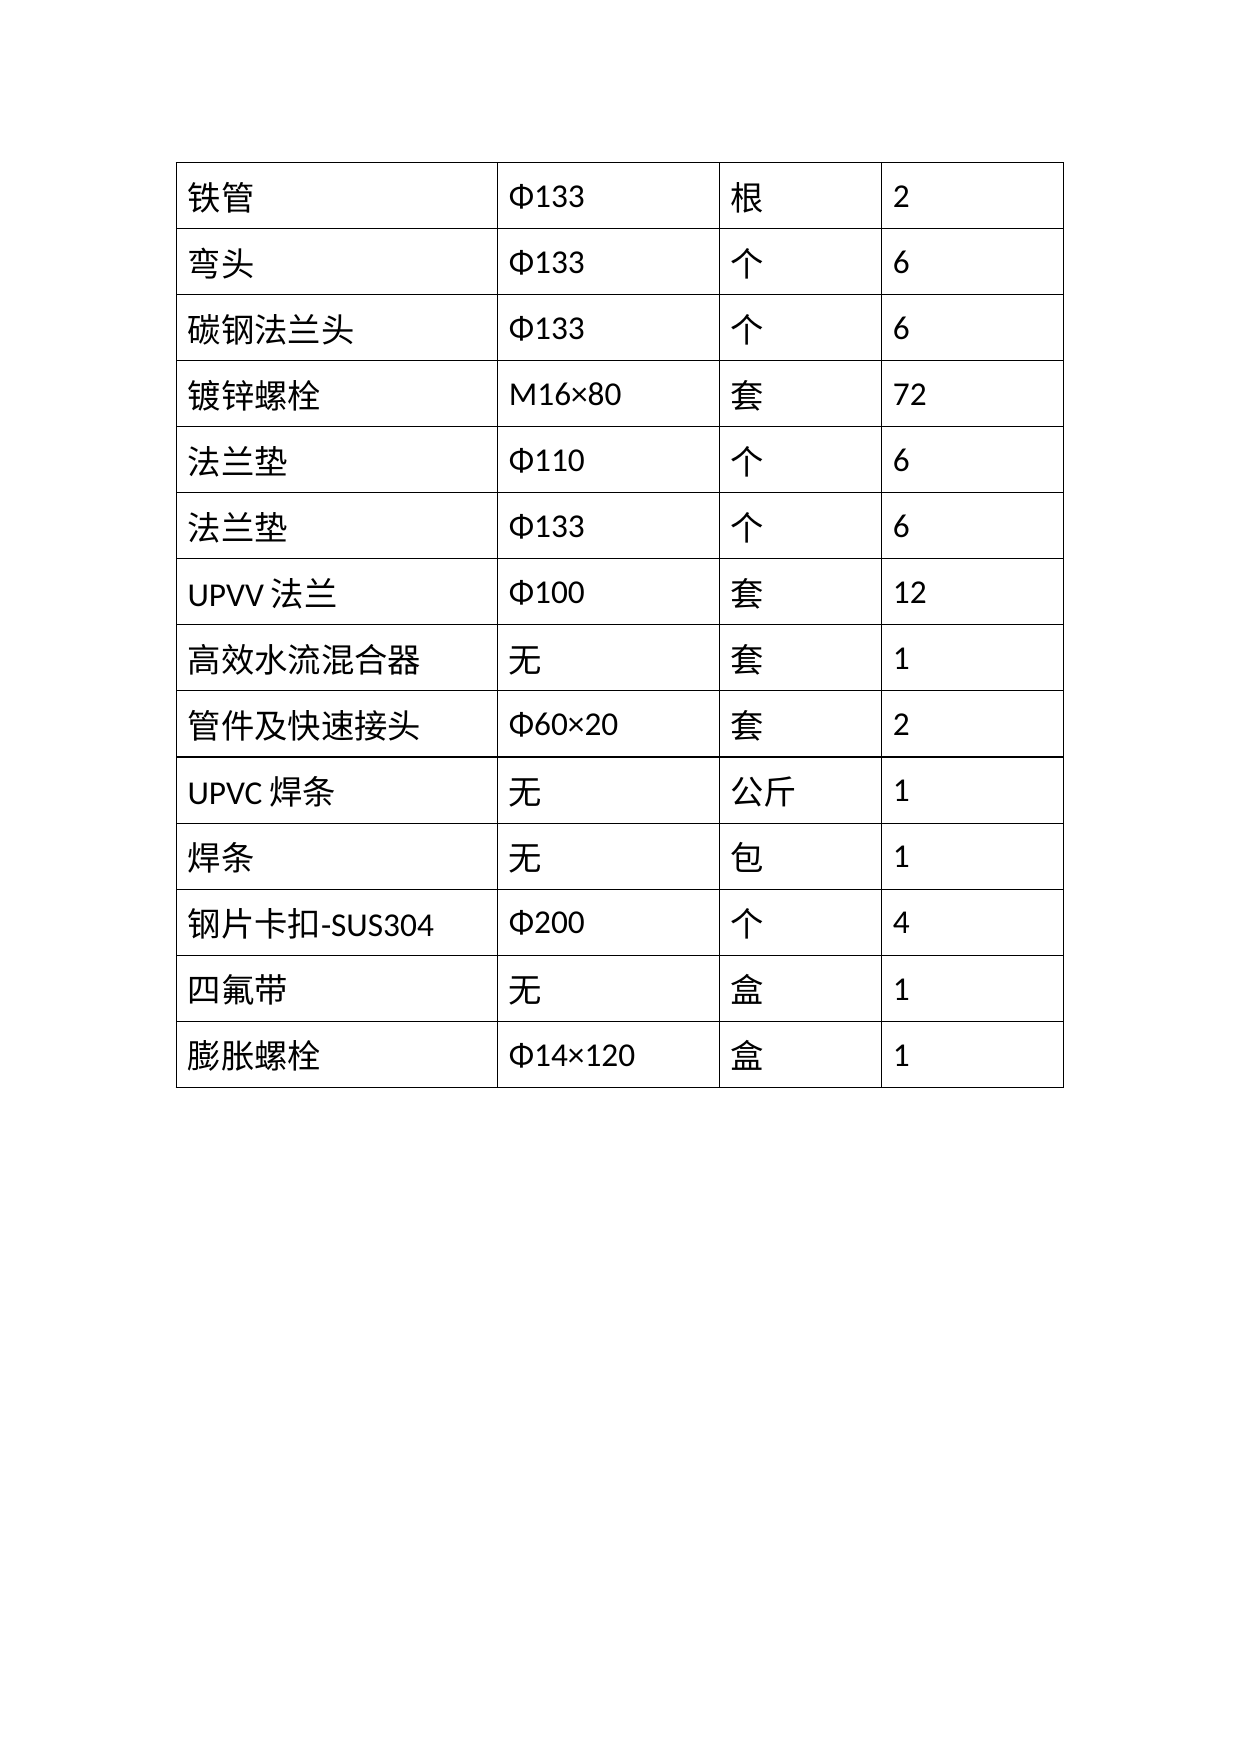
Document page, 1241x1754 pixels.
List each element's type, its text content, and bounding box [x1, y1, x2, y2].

table_cell 1 [882, 824, 1063, 888]
table_cell 焊条 [177, 824, 497, 888]
table_cell 管件及快速接头 [177, 691, 497, 756]
table_cell 2 [882, 691, 1063, 756]
table_cell 铁管 [177, 163, 497, 228]
table_cell 四氟带 [177, 956, 497, 1021]
table_cell Φ133 [498, 163, 719, 228]
table_cell M16×80 [498, 361, 719, 426]
table_cell UPVC焊条 [177, 758, 497, 822]
table_cell Φ60×20 [498, 691, 719, 756]
table_cell 1 [882, 956, 1063, 1021]
table_cell 套 [720, 361, 881, 426]
table_cell 钢片卡扣-SUS304 [177, 890, 497, 954]
table_cell 4 [882, 890, 1063, 954]
table_cell Φ133 [498, 229, 719, 294]
table_cell 1 [882, 1022, 1063, 1087]
table_cell 6 [882, 427, 1063, 492]
table_cell 包 [720, 824, 881, 888]
table_cell 盒 [720, 956, 881, 1021]
table_cell 1 [882, 758, 1063, 822]
table_cell 套 [720, 691, 881, 756]
table_cell 个 [720, 493, 881, 558]
table_cell 个 [720, 229, 881, 294]
table_cell Φ133 [498, 295, 719, 360]
table_cell 套 [720, 559, 881, 624]
table_cell 1 [882, 625, 1063, 690]
table_cell 无 [498, 956, 719, 1021]
table_cell 镀锌螺栓 [177, 361, 497, 426]
table_cell 无 [498, 824, 719, 888]
table_cell 个 [720, 427, 881, 492]
table_cell UPVV法兰 [177, 559, 497, 624]
table_cell 6 [882, 295, 1063, 360]
table_cell 高效水流混合器 [177, 625, 497, 690]
table_cell Φ110 [498, 427, 719, 492]
table_cell 无 [498, 758, 719, 822]
table_cell 碳钢法兰头 [177, 295, 497, 360]
table_cell 公斤 [720, 758, 881, 822]
table_cell 法兰垫 [177, 493, 497, 558]
table_cell Φ14×120 [498, 1022, 719, 1087]
table_cell Φ100 [498, 559, 719, 624]
table_cell 法兰垫 [177, 427, 497, 492]
table_cell 个 [720, 890, 881, 954]
table_cell 无 [498, 625, 719, 690]
table_cell 弯头 [177, 229, 497, 294]
table_cell Φ133 [498, 493, 719, 558]
table_cell 个 [720, 295, 881, 360]
table_cell 根 [720, 163, 881, 228]
table_cell 盒 [720, 1022, 881, 1087]
table_cell Φ200 [498, 890, 719, 954]
table_cell 6 [882, 493, 1063, 558]
table_cell 6 [882, 229, 1063, 294]
table_cell 套 [720, 625, 881, 690]
table_cell 72 [882, 361, 1063, 426]
table_cell 12 [882, 559, 1063, 624]
table_cell 2 [882, 163, 1063, 228]
table_cell 膨胀螺栓 [177, 1022, 497, 1087]
